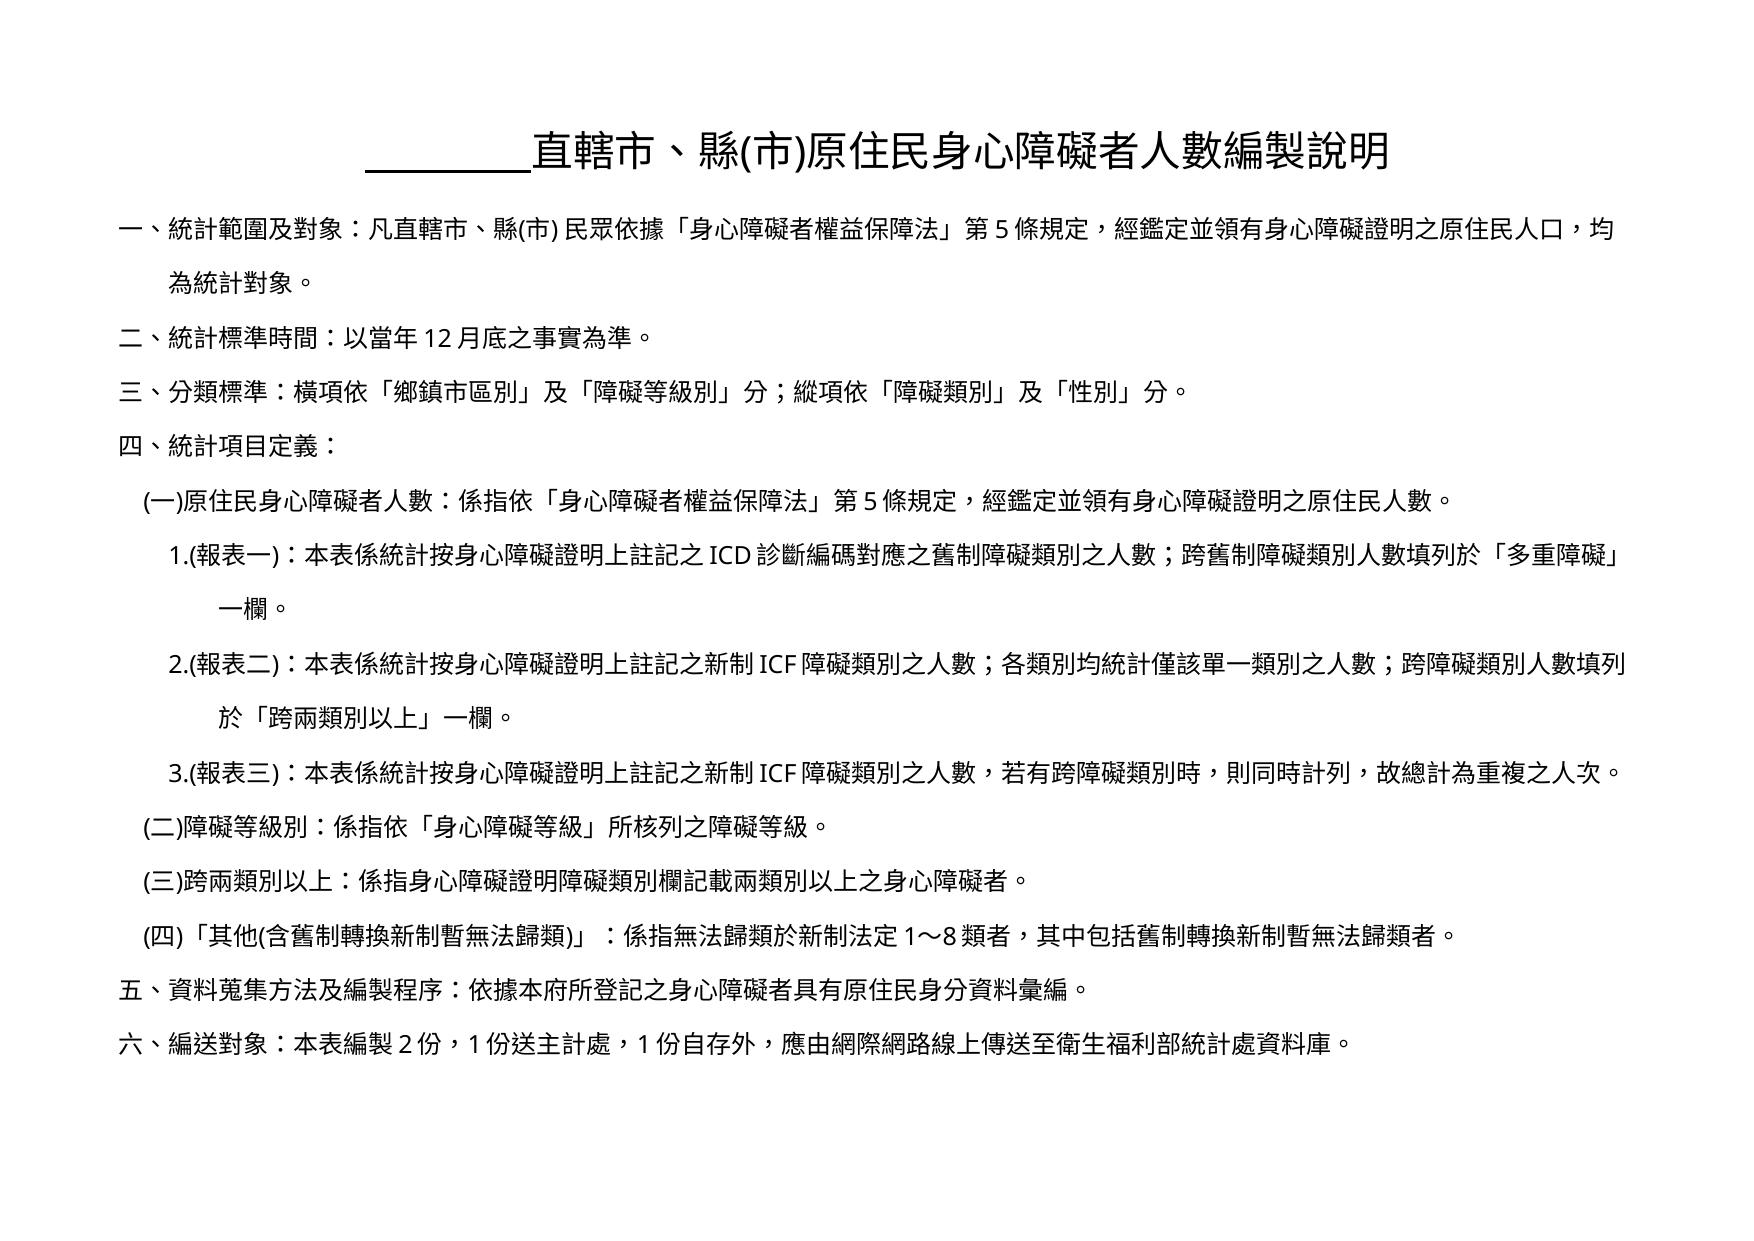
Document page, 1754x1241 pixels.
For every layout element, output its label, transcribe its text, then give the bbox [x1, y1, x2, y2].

text (三)跨兩類別以上：係指身心障礙證明障礙類別欄記載兩類別以上之身心障礙者。 [143, 862, 1636, 898]
text 3.(報表三)：本表係統計按身心障礙證明上註記之新制ICF障礙類別之人數，若有跨障礙類別時，則同時計列，故總計為重複之人次。 [168, 753, 1636, 789]
text 四、統計項目定義： [118, 427, 1636, 463]
text 五、資料蒐集方法及編製程序：依據本府所登記之身心障礙者具有原住民身分資料彙編。 [118, 971, 1636, 1007]
text 二、統計標準時間：以當年12月底之事實為準。 [118, 318, 1636, 354]
text (四)「其他(含舊制轉換新制暫無法歸類)」：係指無法歸類於新制法定1～8類者，其中包括舊制轉換新制暫無法歸類者。 [143, 916, 1636, 952]
text (一)原住民身心障礙者人數：係指依「身心障礙者權益保障法」第5條規定，經鑑定並領有身心障礙證明之原住民人數。 [143, 481, 1636, 517]
text (二)障礙等級別：係指依「身心障礙等級」所核列之障礙等級。 [143, 807, 1636, 844]
text 直轄市、縣(市)原住民身心障礙者人數編製說明 [118, 118, 1636, 179]
text 2.(報表二)：本表係統計按身心障礙證明上註記之新制ICF障礙類別之人數；各類別均統計僅該單一類別之人數；跨障礙類別人數填列於「跨兩類別以上」一欄。 [168, 644, 1636, 735]
text 一、統計範圍及對象：凡直轄市、縣(市) 民眾依據「身心障礙者權益保障法」第5條規定，經鑑定並領有身心障礙證明之原住民人口，均為統計對象。 [118, 209, 1636, 300]
text 1.(報表一)：本表係統計按身心障礙證明上註記之ICD診斷編碼對應之舊制障礙類別之人數；跨舊制障礙類別人數填列於「多重障礙」一欄。 [168, 536, 1636, 626]
text 六、編送對象：本表編製2份，1份送主計處，1份自存外，應由網際網路線上傳送至衛生福利部統計處資料庫。 [118, 1025, 1636, 1061]
text 三、分類標準：橫項依「鄉鎮市區別」及「障礙等級別」分；縱項依「障礙類別」及「性別」分。 [118, 372, 1636, 409]
